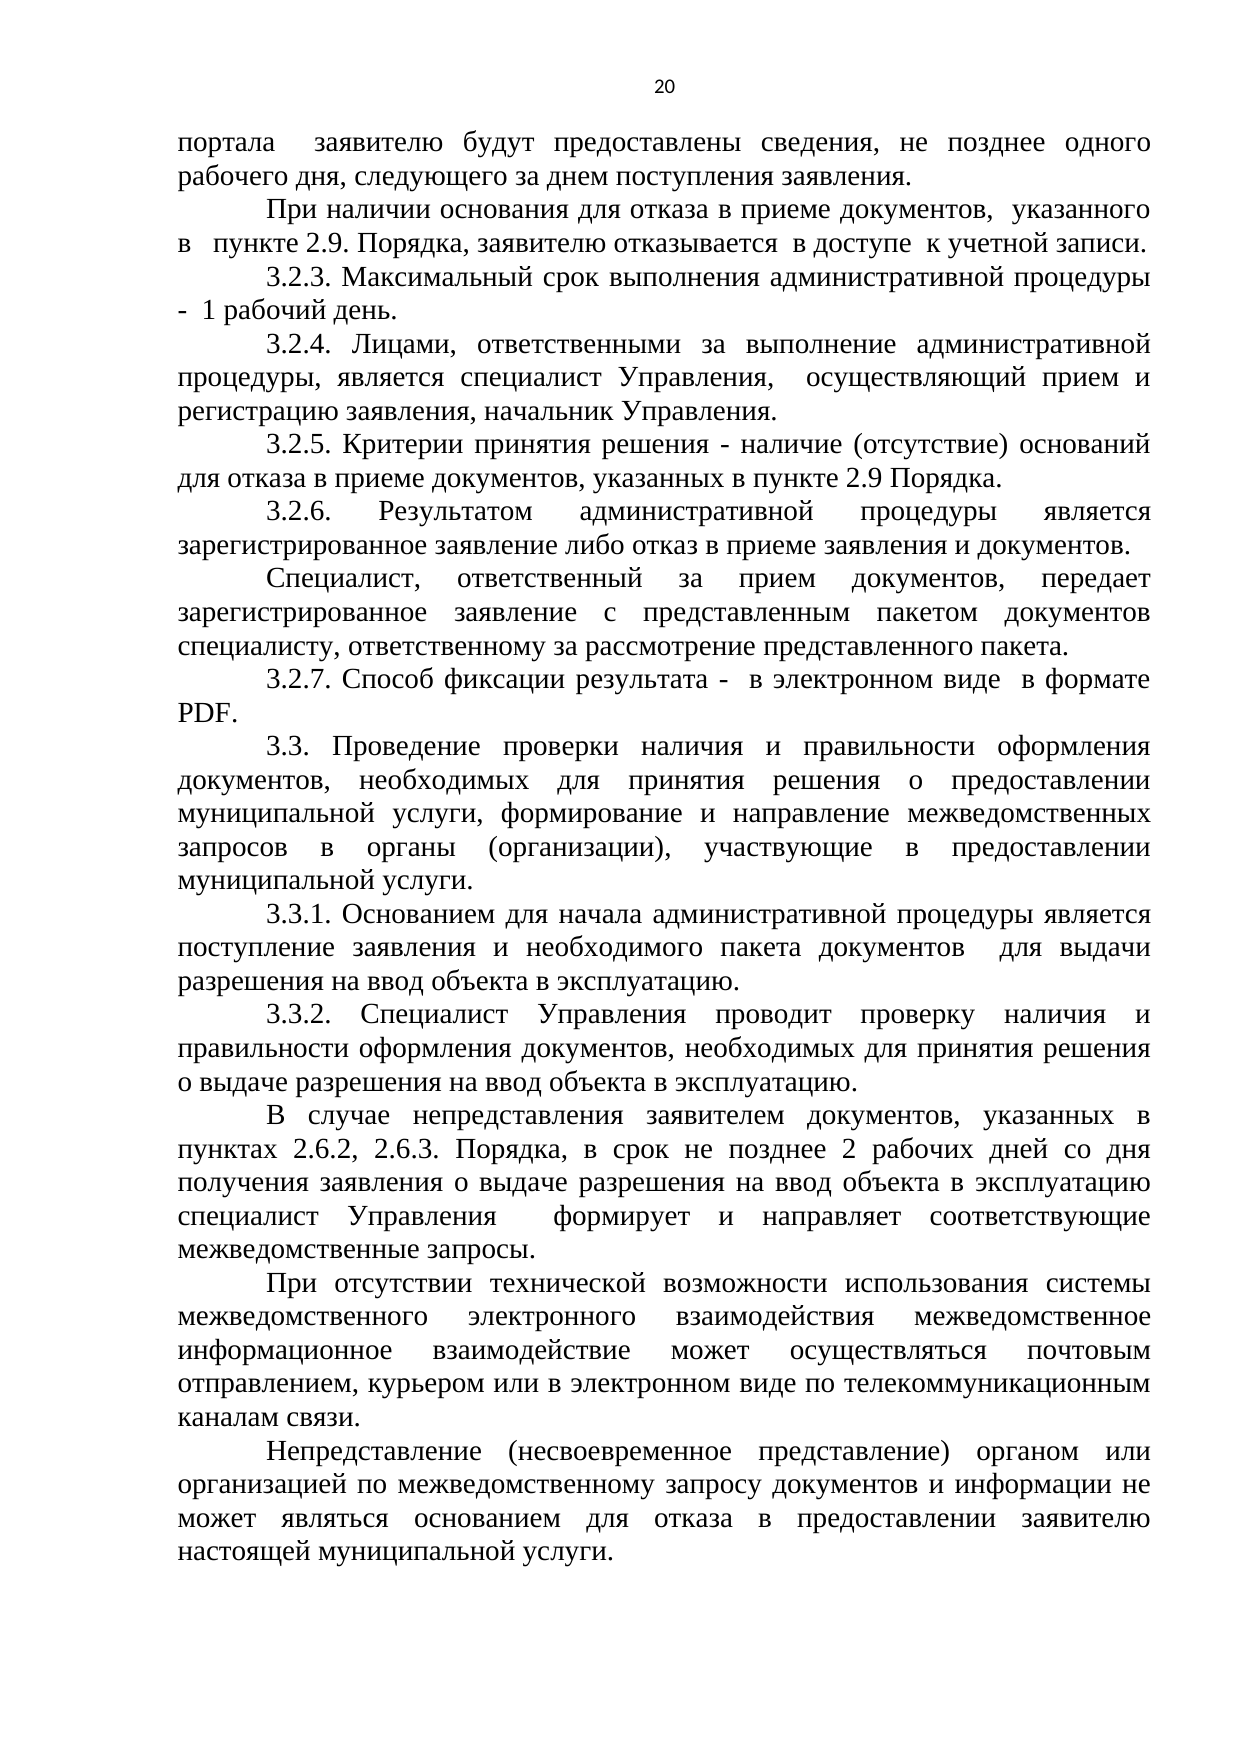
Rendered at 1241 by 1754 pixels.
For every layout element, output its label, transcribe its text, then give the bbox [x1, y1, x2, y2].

text 3.2.6. Результатом административной процедуры является зарегистрированное заявление либо отказ в приеме заявления и документов. [177, 493, 1152, 561]
text 3.2.7. Способ фиксации результата - в электронном виде в формате PDF. [177, 661, 1152, 728]
text 3.3.1. Основанием для начала административной процедуры является поступление заявления и необходимого пакета документов для выдачи разрешения на ввод объекта в эксплуатацию. [177, 896, 1152, 997]
text 3.3.2. Специалист Управления проводит проверку наличия и правильности оформления документов, необходимых для принятия решения о выдаче разрешения на ввод объекта в эксплуатацию. [177, 997, 1152, 1097]
text Непредставление (несвоевременное представление) органом или организацией по межведомственному запросу документов и информации не может являться основанием для отказа в предоставлении заявителю настоящей муниципальной услуги. [177, 1433, 1152, 1567]
text В случае непредставления заявителем документов, указанных в пунктах 2.6.2, 2.6.3. Порядка, в срок не позднее 2 рабочих дней со дня получения заявления о выдаче разрешения на ввод объекта в эксплуатацию специалист Управления формирует и направляет соответствующие межведомственные запросы. [177, 1097, 1152, 1265]
text 3.2.3. Максимальный срок выполнения административной процедуры - 1 рабочий день. [177, 259, 1152, 326]
text При наличии основания для отказа в приеме документов, указанного в пункте 2.9. Порядка, заявителю отказывается в доступе к учетной записи. [177, 192, 1152, 259]
text Специалист, ответственный за прием документов, передает зарегистрированное заявление с представленным пакетом документов специалисту, ответственному за рассмотрение представленного пакета. [177, 561, 1152, 661]
text 3.2.5. Критерии принятия решения - наличие (отсутствие) оснований для отказа в приеме документов, указанных в пункте 2.9 Порядка. [177, 426, 1152, 493]
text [177, 124, 1152, 192]
text При отсутствии технической возможности использования системы межведомственного электронного взаимодействия межведомственное информационное взаимодействие может осуществляться почтовым отправлением, курьером или в электронном виде по телекоммуникационным каналам связи. [177, 1265, 1152, 1433]
text 3.2.4. Лицами, ответственными за выполнение административной процедуры, является специалист Управления, осуществляющий прием и регистрацию заявления, начальник Управления. [177, 326, 1152, 426]
text 3.3. Проведение проверки наличия и правильности оформления документов, необходимых для принятия решения о предоставлении муниципальной услуги, формирование и направление межведомственных запросов в органы (организации), участвующие в предоставлении муниципальной услуги. [177, 728, 1152, 896]
